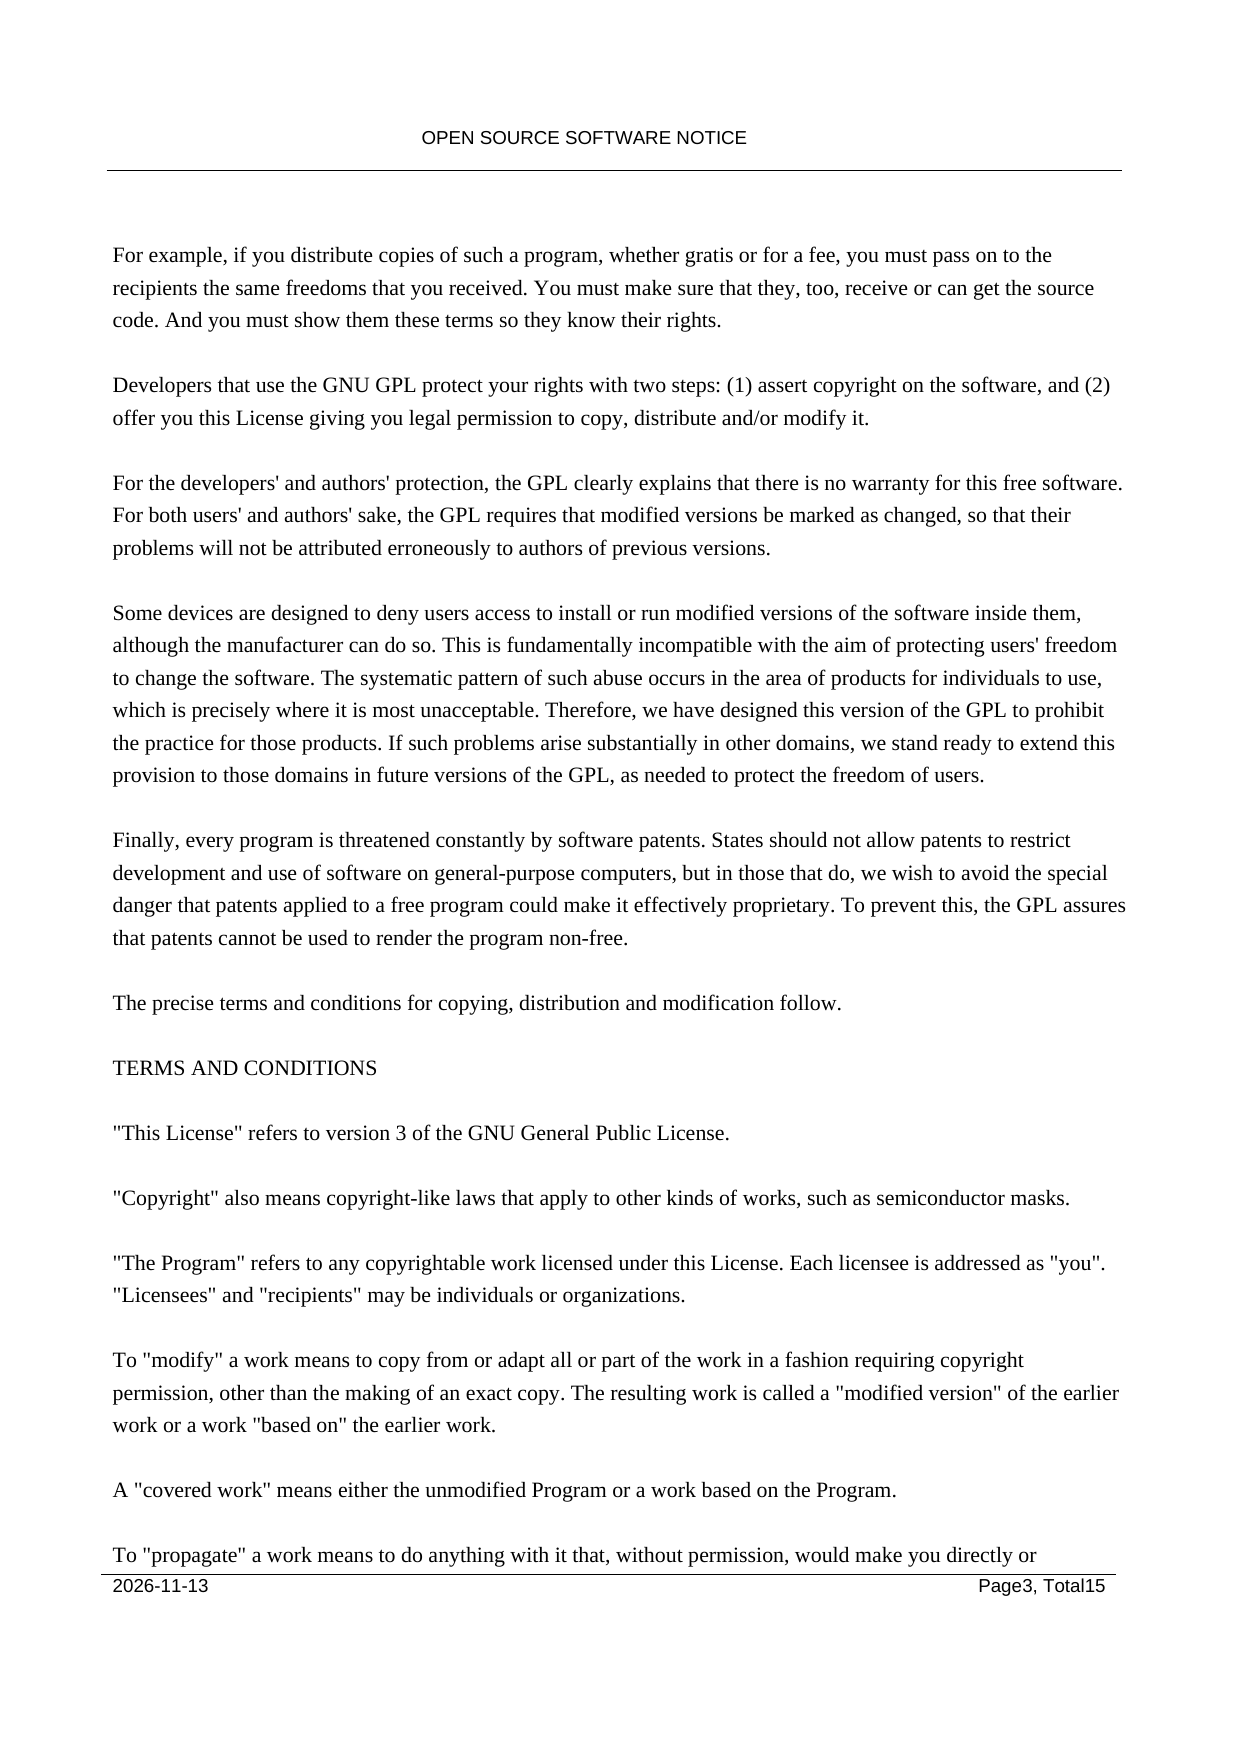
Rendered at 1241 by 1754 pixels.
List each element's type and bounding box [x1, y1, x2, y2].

text [112, 206, 1128, 1571]
